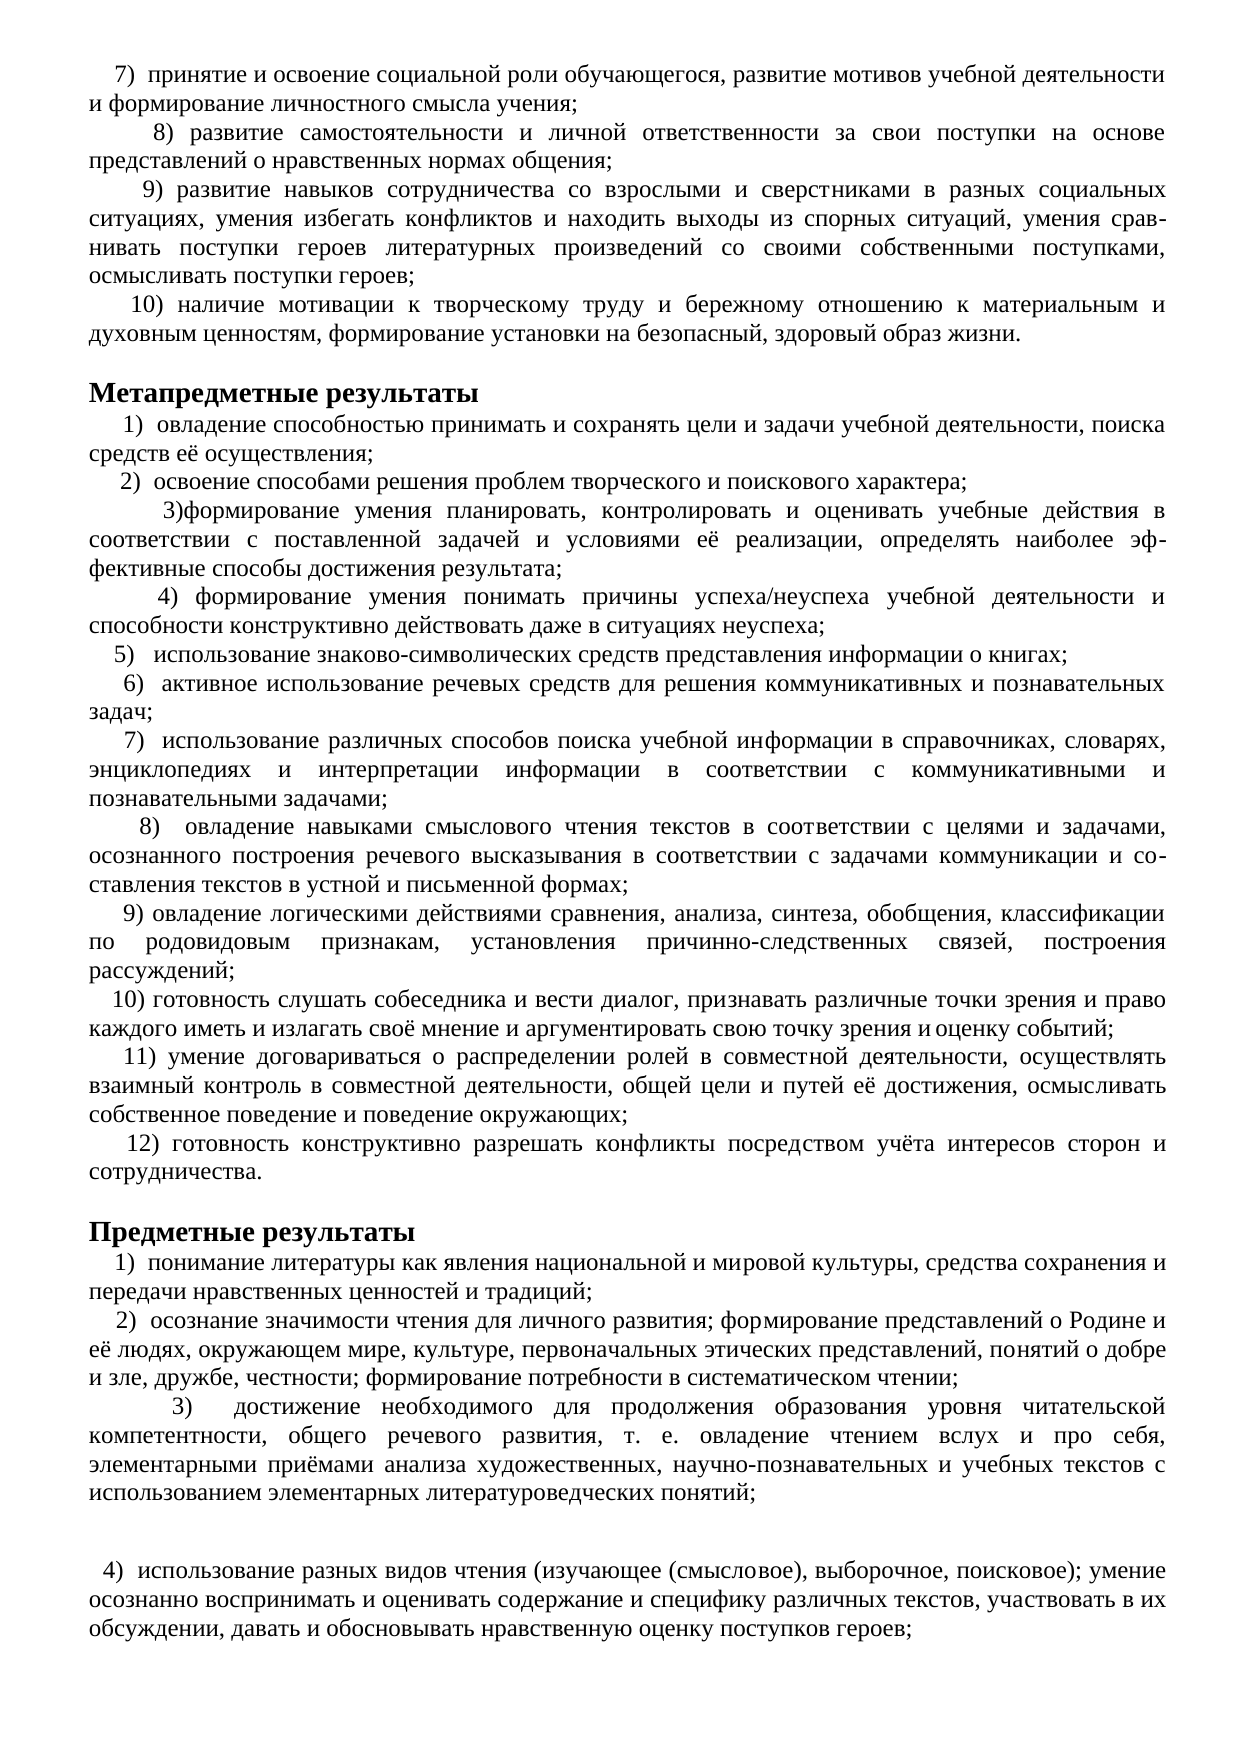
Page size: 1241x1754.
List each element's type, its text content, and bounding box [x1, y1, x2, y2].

text 2) освоение способами решения проблем творческого и поискового характера; [89, 466, 1167, 495]
text 12) готовность конструктивно разрешать конфликты посредством учёта интересов сторон и сотрудничества. [89, 1128, 1167, 1185]
text Метапредметные результаты [89, 375, 1167, 409]
text 1) овладение способностью принимать и сохранять цели и задачи учебной деятельности, поиска средств её осуществления; [89, 409, 1167, 466]
text 9) овладение логическими действиями сравнения, анализа, синтеза, обобщения, классификации по родовидовым признакам, установления причинно-следственных связей, построения рассуждений; [89, 898, 1167, 984]
text 3)формирование умения планировать, контролировать и оценивать учебные действия в соответствии с поставленной задачей и условиями её реализации, определять наиболее эффективные способы достижения результата; [89, 495, 1167, 581]
text 6) активное использование речевых средств для решения коммуникативных и познавательных задач; [89, 668, 1167, 725]
text 2) осознание значимости чтения для личного развития; формирование представлений о Родине и её людях, окружающем мире, культуре, первоначальных этических представлений, понятий о добре и зле, дружбе, честности; формирование потребности в систематическом чтении; [89, 1305, 1167, 1391]
text 10) наличие мотивации к творческому труду и бережному отношению к материальным и духовным ценностям, формирование установки на безопасный, здоровый образ жизни. [89, 289, 1167, 347]
text 10) готовность слушать собеседника и вести диалог, признавать различные точки зрения и право каждого иметь и излагать своё мнение и аргументировать свою точку зрения и оценку событий; [89, 984, 1167, 1041]
text 3) достижение необходимого для продолжения образования уровня читательской компетентности, общего речевого развития, т. е. овладение чтением вслух и про себя, элементарными приёмами анализа художественных, научно-познавательных и учебных текстов с использованием элементарных литературоведческих понятий; [89, 1391, 1167, 1506]
text 7) использование различных способов поиска учебной информации в справочниках, словарях, энциклопедиях и интерпретации информации в соответствии с коммуникативными и познавательными задачами; [89, 725, 1167, 811]
text 1) понимание литературы как явления национальной и мировой культуры, средства сохранения и передачи нравственных ценностей и традиций; [89, 1247, 1167, 1305]
text 8) развитие самостоятельности и личной ответственности за свои поступки на основе представлений о нравственных нормах общения; [89, 117, 1167, 174]
text 11) умение договариваться о распределении ролей в совместной деятельности, осуществлять взаимный контроль в совместной деятельности, общей цели и путей её достижения, осмысливать собственное поведение и поведение окружающих; [89, 1041, 1167, 1128]
text 4) использование разных видов чтения (изучающее (смысловое), выборочное, поисковое); умение осознанно воспринимать и оценивать содержание и специфику различных текстов, участвовать в их обсуждении, давать и обосновывать нравственную оценку поступков героев; [89, 1555, 1167, 1641]
text 7) принятие и освоение социальной роли обучающегося, развитие мотивов учебной деятельности и формирование личностного смысла учения; [89, 59, 1167, 117]
text 4) формирование умения понимать причины успеха/неуспеха учебной деятельности и способности конструктивно действовать даже в ситуациях неуспеха; [89, 581, 1167, 639]
text 8) овладение навыками смыслового чтения текстов в соответствии с целями и задачами, осознанного построения речевого высказывания в соответствии с задачами коммуникации и составления текстов в устной и письменной формах; [89, 811, 1167, 898]
text 5) использование знаково-символических средств представления информации о книгах; [89, 639, 1167, 668]
text 9) развитие навыков сотрудничества со взрослыми и сверстниками в разных социальных ситуациях, умения избегать конфликтов и находить выходы из спорных ситуаций, умения сравнивать поступки героев литературных произведений со своими собственными поступками, осмысливать поступки героев; [89, 174, 1167, 289]
text Предметные результаты [89, 1214, 1167, 1247]
